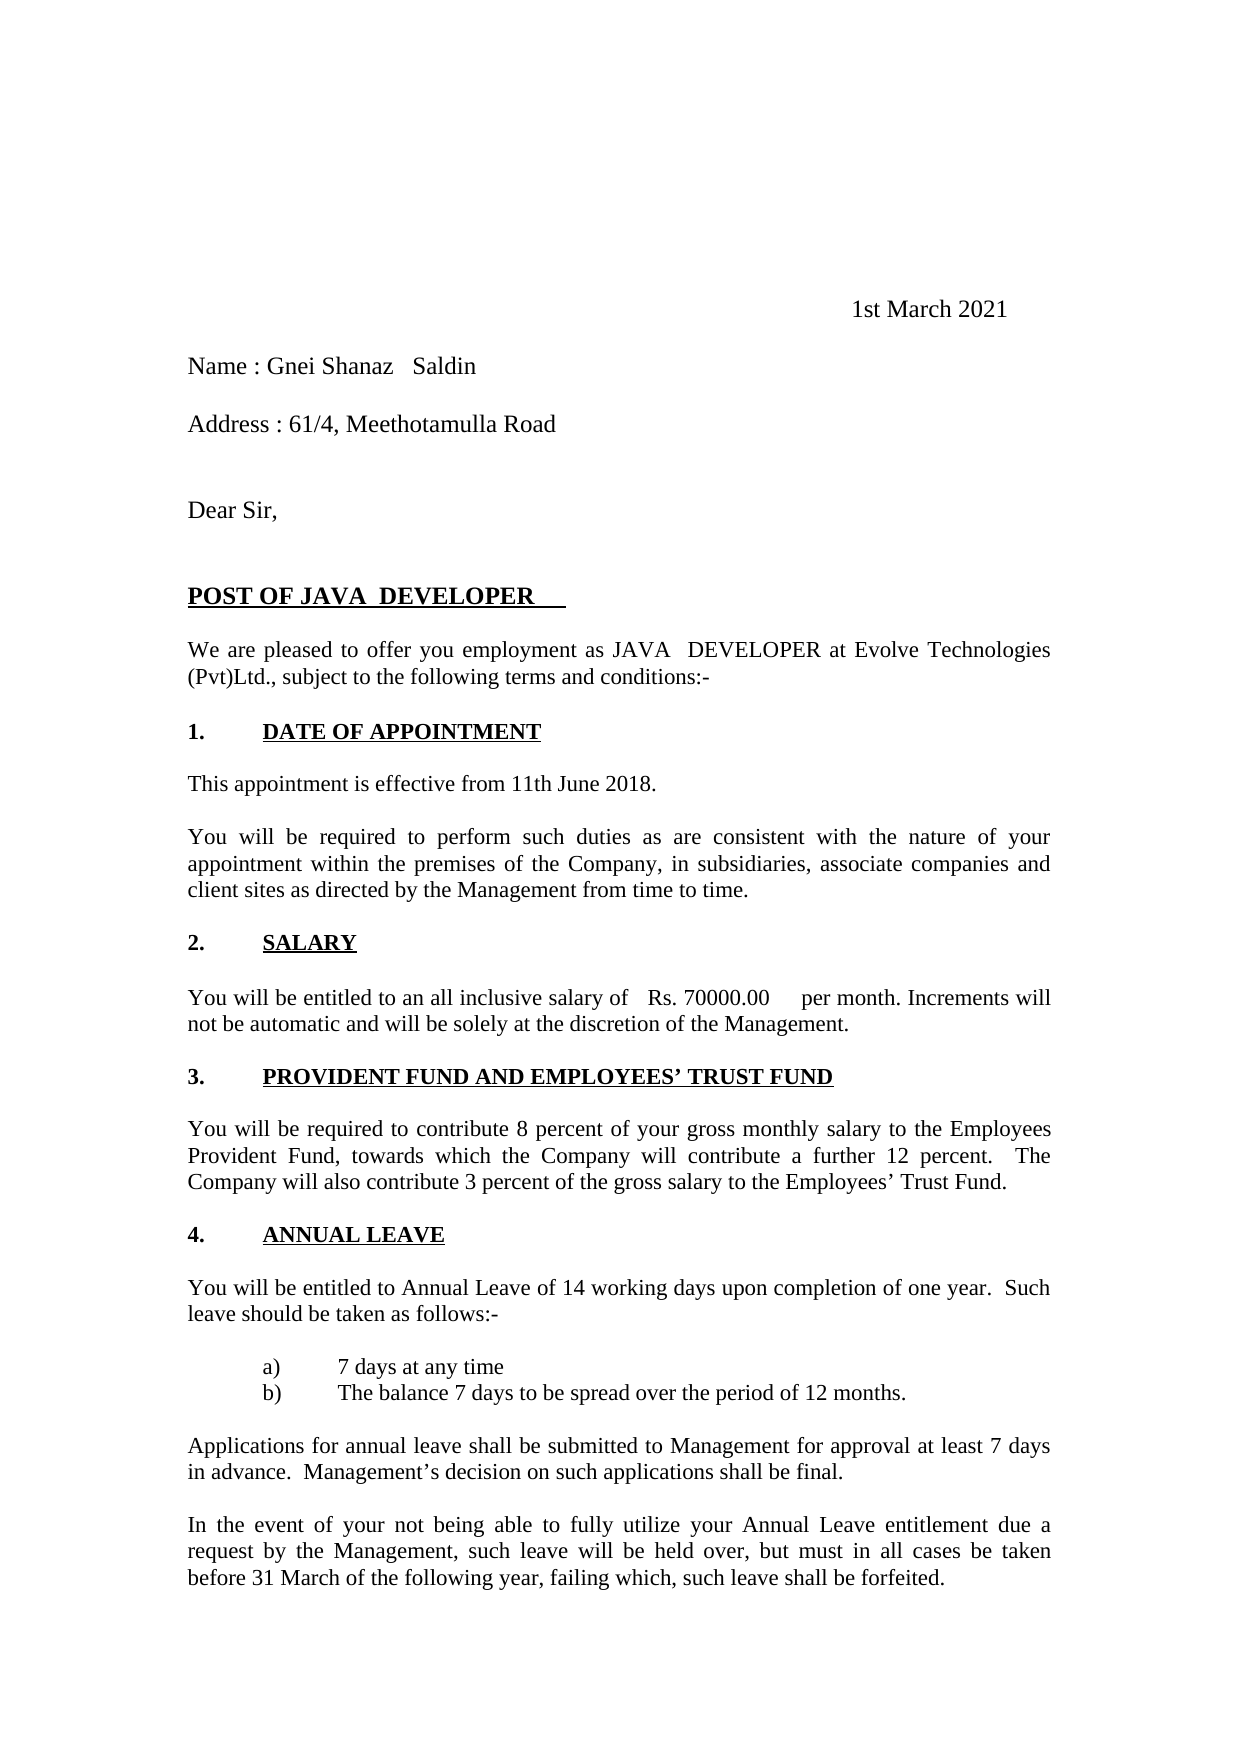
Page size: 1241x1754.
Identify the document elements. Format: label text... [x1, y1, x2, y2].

list The balance 7 days to be spread over the period of 12 months. [262, 1379, 1053, 1405]
text Address : 61/4, Meethotamulla Road [187, 409, 1053, 437]
text You will be required to contribute 8 percent of your gross monthly salary to the Employees Provident Fund, towards which the Company will contribute a further 12 percent. The Company will also contribute 3 percent of the gross salary to the Employees’ Trust Fund. [187, 1116, 1053, 1194]
text You will be required to perform such duties as are consistent with the nature of your appointment within the premises of the Company, in subsidiaries, associate companies and client sites as directed by the Management from time to time. [187, 823, 1053, 902]
text 1st March 2021 [187, 294, 1053, 322]
text Name : Gnei Shanaz Saldin [187, 351, 1053, 380]
text POST OF JAVA DEVELOPER [187, 581, 1053, 610]
text Dear Sir, [94, 495, 1053, 524]
text 2. SALARY [187, 929, 1053, 955]
text 1. DATE OF APPOINTMENT [187, 718, 1053, 744]
text You will be entitled to an all inclusive salary of Rs. 70000.00 per month. Increments will not be automatic and will be solely at the discretion of the Management. [187, 984, 1053, 1036]
text 4. ANNUAL LEAVE [187, 1221, 1053, 1247]
text In the event of your not being able to fully utilize your Annual Leave entitlement due a request by the Management, such leave will be held over, but must in all cases be taken before 31 March of the following year, failing which, such leave shall be forfeited. [187, 1511, 1053, 1590]
list 7 days at any time [262, 1353, 1053, 1379]
text You will be entitled to Annual Leave of 14 working days upon completion of one year. Such leave should be taken as follows:- [187, 1274, 1053, 1326]
text 3. PROVIDENT FUND AND EMPLOYEES’ TRUST FUND [187, 1063, 1053, 1089]
text This appointment is effective from 11th June 2018. [187, 771, 1053, 797]
text We are pleased to offer you employment as JAVA DEVELOPER at Evolve Technologies (Pvt)Ltd., subject to the following terms and conditions:- [187, 636, 1053, 689]
text Applications for annual leave shall be submitted to Management for approval at least 7 days in advance. Management’s decision on such applications shall be final. [187, 1432, 1053, 1484]
